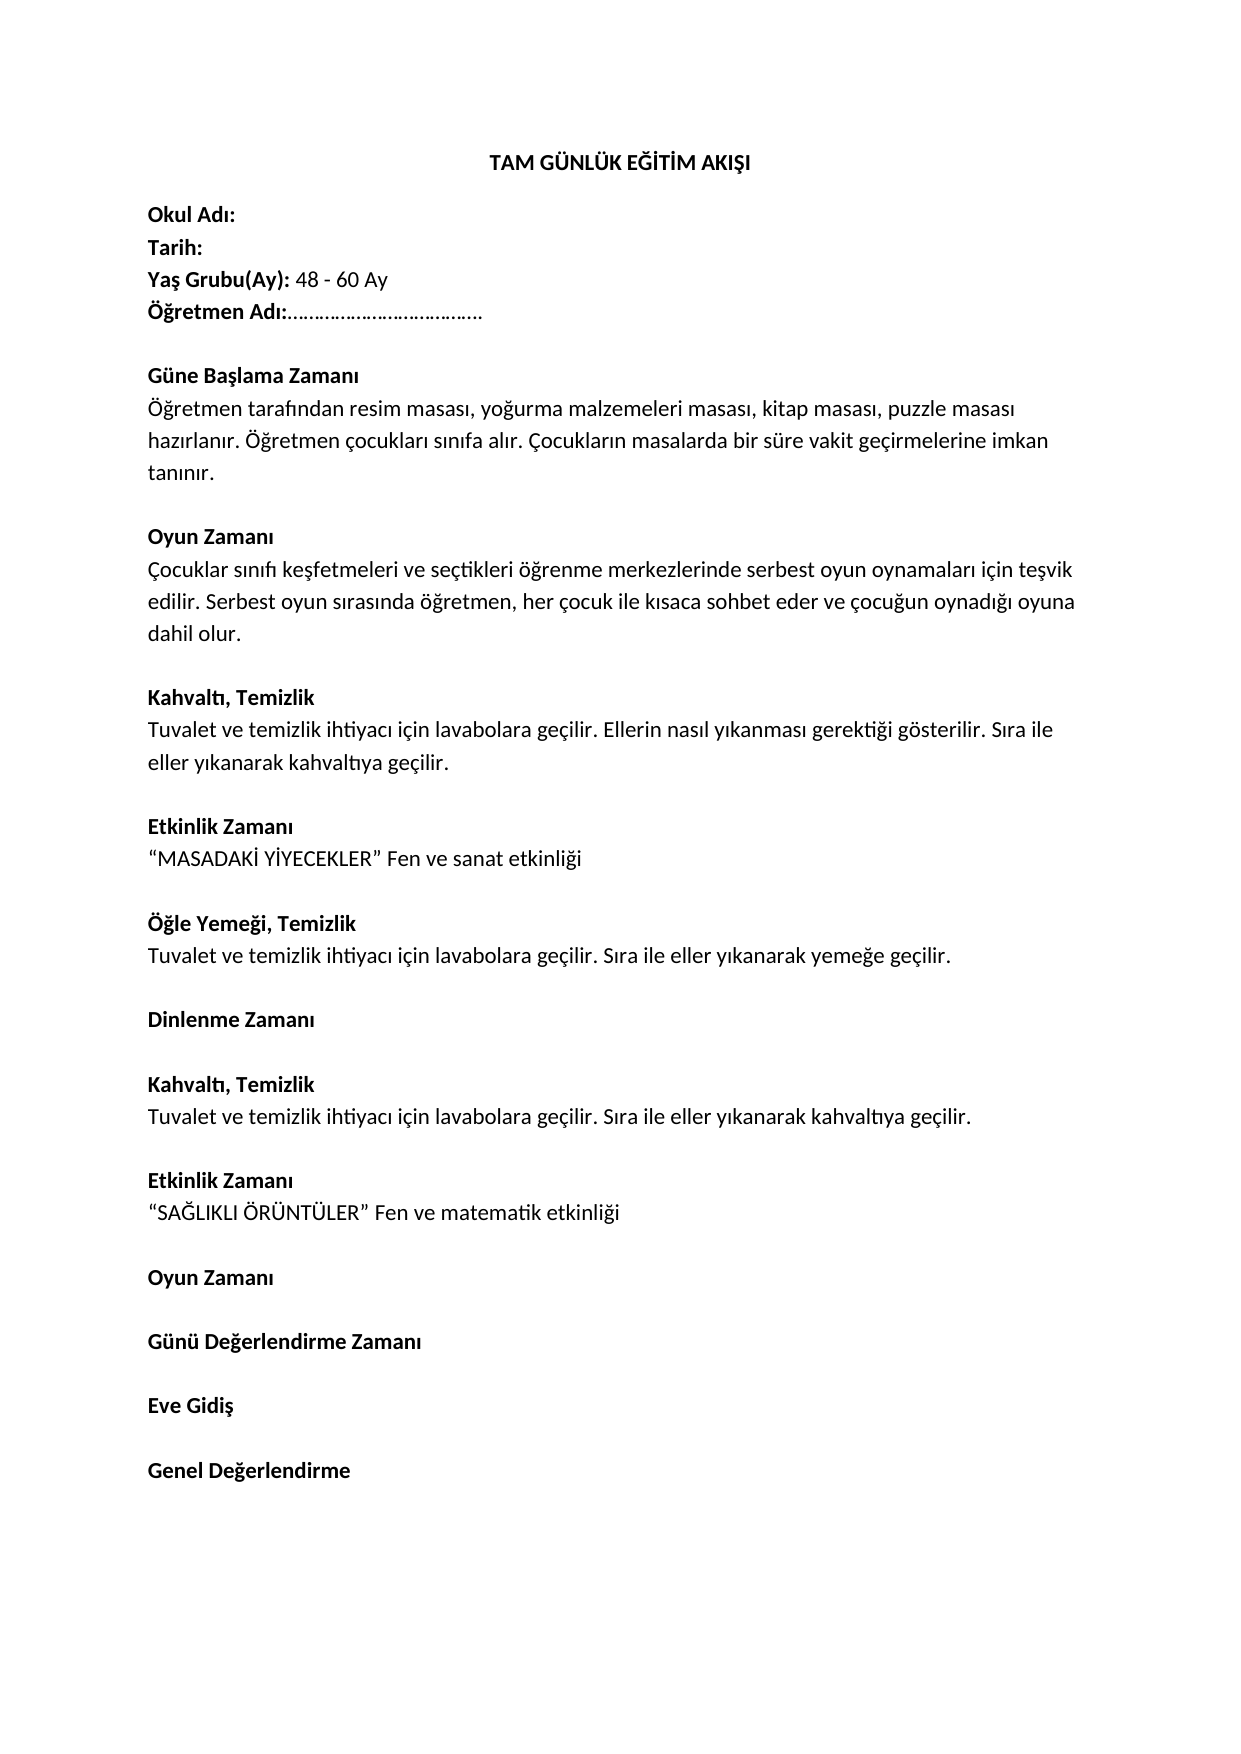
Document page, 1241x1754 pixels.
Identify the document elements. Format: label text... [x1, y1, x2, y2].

text Tuvalet ve temizlik ihtiyacı için lavabolara geçilir. Sıra ile eller yıkanarak kahvaltıya geçilir. [148, 1102, 1093, 1130]
text Tuvalet ve temizlik ihtiyacı için lavabolara geçilir. Sıra ile eller yıkanarak yemeğe geçilir. [148, 941, 1093, 969]
text Çocuklar sınıfı keşfetmeleri ve seçtikleri öğrenme merkezlerinde serbest oyun oynamaları için teşvik edilir. Serbest oyun sırasında öğretmen, her çocuk ile kısaca sohbet eder ve çocuğun oynadığı oyuna dahil olur. [148, 555, 1093, 647]
text Etkinlik Zamanı [148, 1166, 1093, 1194]
text Etkinlik Zamanı [148, 812, 1093, 840]
text Öğretmen Adı:………………………………. [148, 297, 1093, 325]
text Oyun Zamanı [148, 1263, 1093, 1291]
text Eve Gidiş [148, 1392, 1093, 1419]
text “SAĞLIKLI ÖRÜNTÜLER” Fen ve matematik etkinliği [148, 1198, 1093, 1226]
text TAM GÜNLÜK EĞİTİM AKIŞI [148, 148, 1093, 176]
text Günü Değerlendirme Zamanı [148, 1327, 1093, 1355]
text Okul Adı: [148, 201, 1093, 229]
text Dinlenme Zamanı [148, 1005, 1093, 1033]
text Güne Başlama Zamanı [148, 362, 1093, 389]
text Tarih: [148, 233, 1093, 261]
text Genel Değerlendirme [148, 1456, 1093, 1484]
text Öğle Yemeği, Temizlik [148, 909, 1093, 937]
text “MASADAKİ YİYECEKLER” Fen ve sanat etkinliği [148, 844, 1093, 872]
text Yaş Grubu(Ay): 48 - 60 Ay [148, 265, 1093, 293]
text Kahvaltı, Temizlik [148, 683, 1093, 711]
text Oyun Zamanı [148, 522, 1093, 551]
text Tuvalet ve temizlik ihtiyacı için lavabolara geçilir. Ellerin nasıl yıkanması gerektiği gösterilir. Sıra ile eller yıkanarak kahvaltıya geçilir. [148, 716, 1093, 776]
text Öğretmen tarafından resim masası, yoğurma malzemeleri masası, kitap masası, puzzle masası hazırlanır. Öğretmen çocukları sınıfa alır. Çocukların masalarda bir süre vakit geçirmelerine imkan tanınır. [148, 394, 1093, 486]
text Kahvaltı, Temizlik [148, 1070, 1093, 1098]
